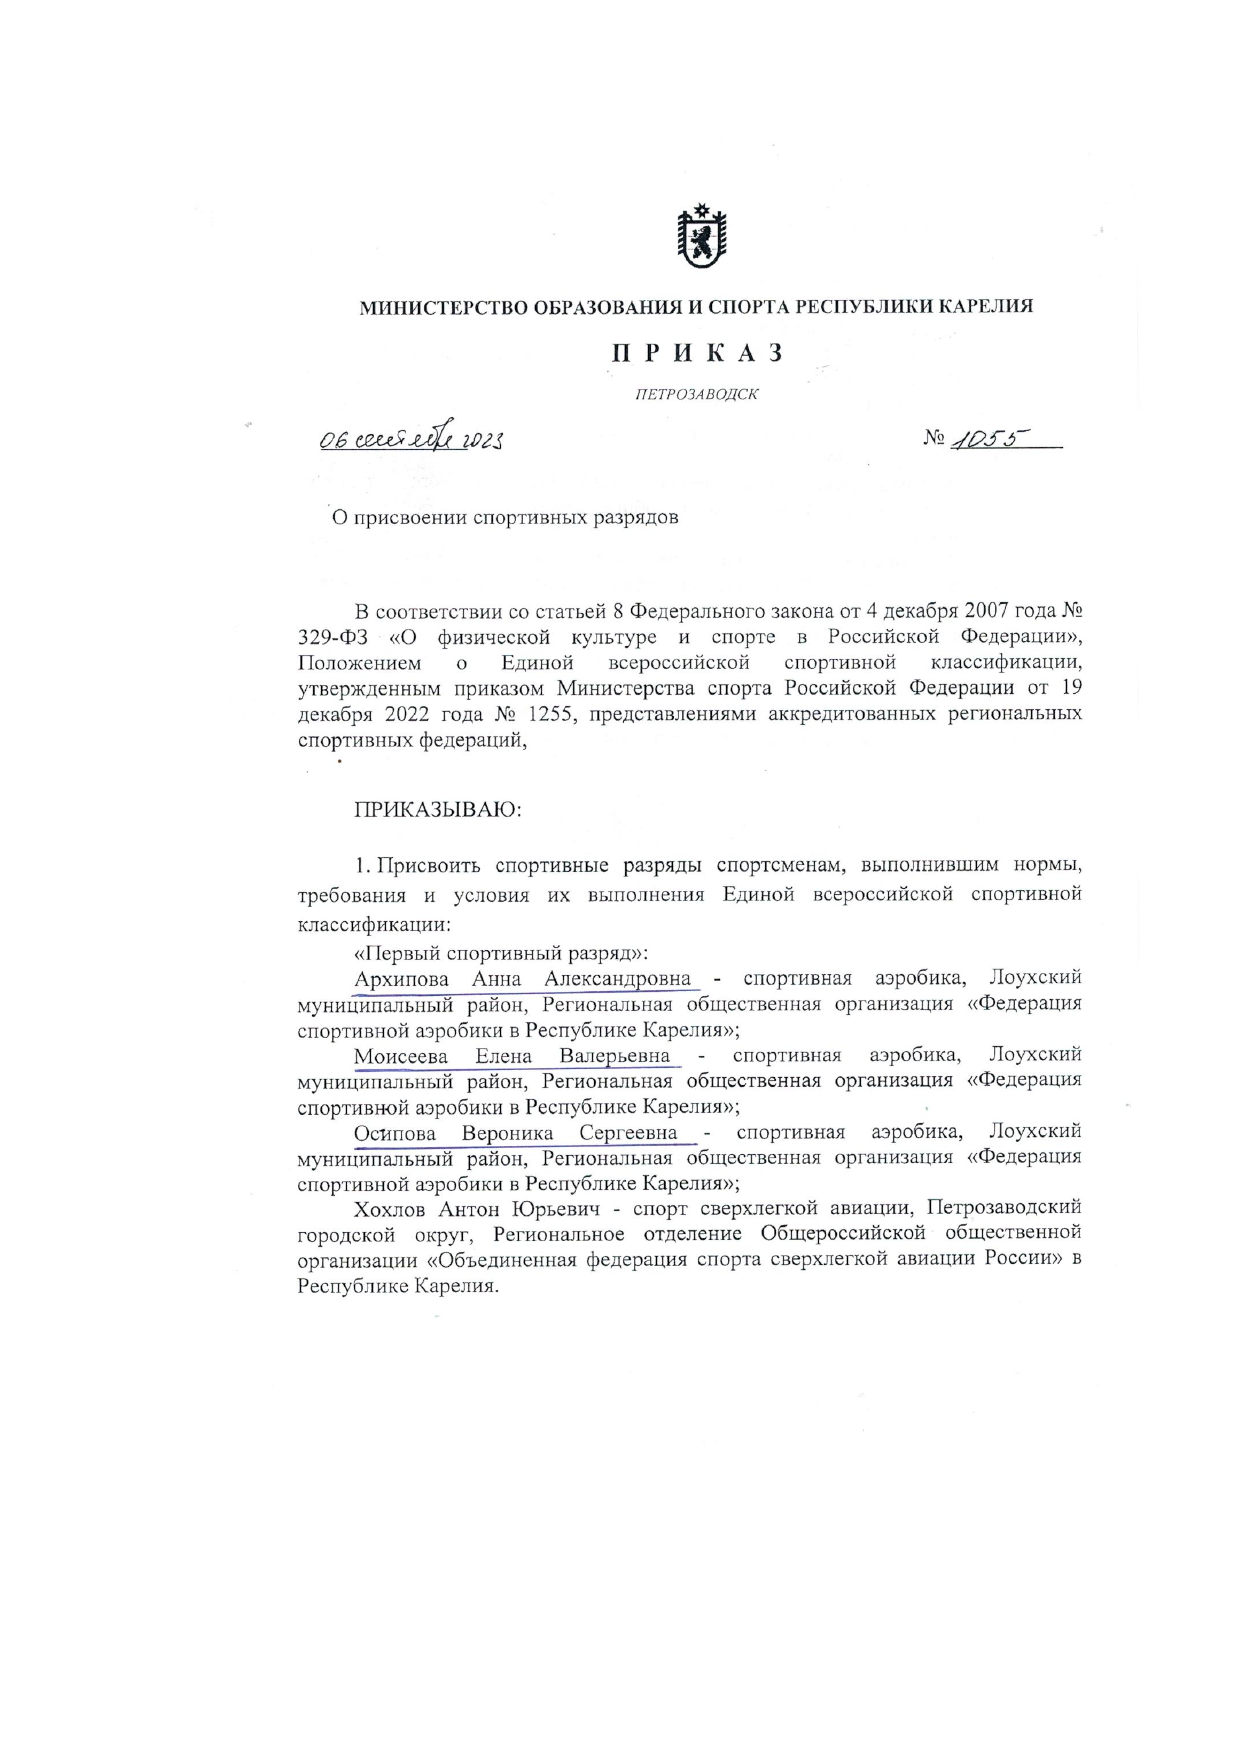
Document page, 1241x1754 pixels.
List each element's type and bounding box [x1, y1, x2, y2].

picture [177, 118, 1152, 1458]
